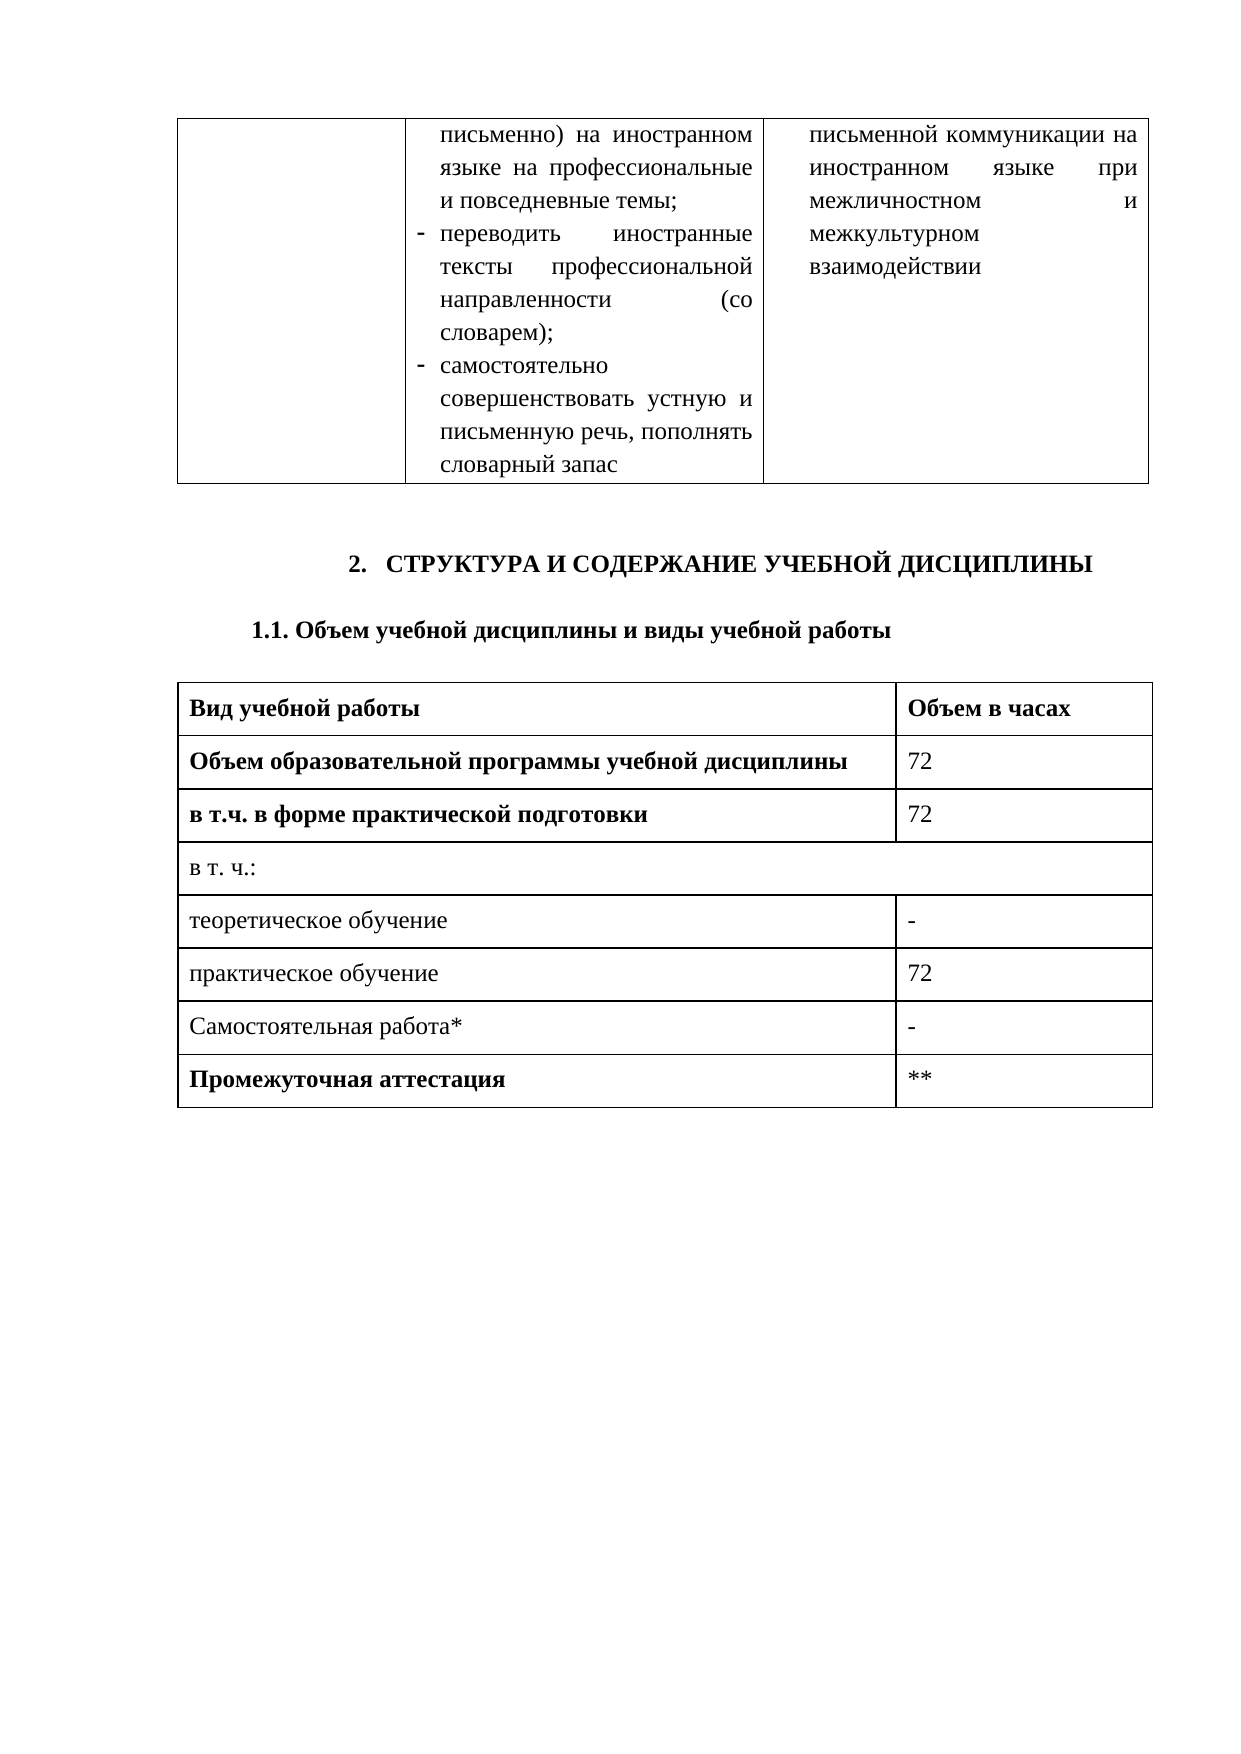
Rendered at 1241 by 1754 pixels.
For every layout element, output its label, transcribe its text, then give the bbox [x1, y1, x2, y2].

table_cell - [897, 1002, 1152, 1053]
table_header Объем в часах [897, 683, 1152, 735]
table_cell практическое обучение [179, 949, 895, 1000]
list Объем учебной дисциплины и виды учебной работы [251, 616, 1152, 644]
table_cell теоретическое обучение [179, 896, 895, 947]
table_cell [406, 119, 763, 482]
table_header Вид учебной работы [179, 683, 895, 735]
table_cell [178, 119, 405, 482]
table_cell в т. ч.: [179, 843, 1152, 894]
table_cell 72 [897, 949, 1152, 1000]
table_cell - [897, 896, 1152, 947]
table_cell Самостоятельная работа* [179, 1002, 895, 1053]
table_cell Промежуточная аттестация [179, 1055, 895, 1107]
table_cell 72 [897, 790, 1152, 841]
table_cell Объем образовательной программы учебной дисциплины [179, 736, 895, 788]
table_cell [764, 119, 1148, 482]
table_cell в т.ч. в форме практической подготовки [179, 790, 895, 841]
table_cell ** [897, 1055, 1152, 1107]
list СТРУКТУРА И СОДЕРЖАНИЕ УЧЕБНОЙ ДИСЦИПЛИНЫ [290, 549, 1152, 578]
table_cell 72 [897, 736, 1152, 788]
